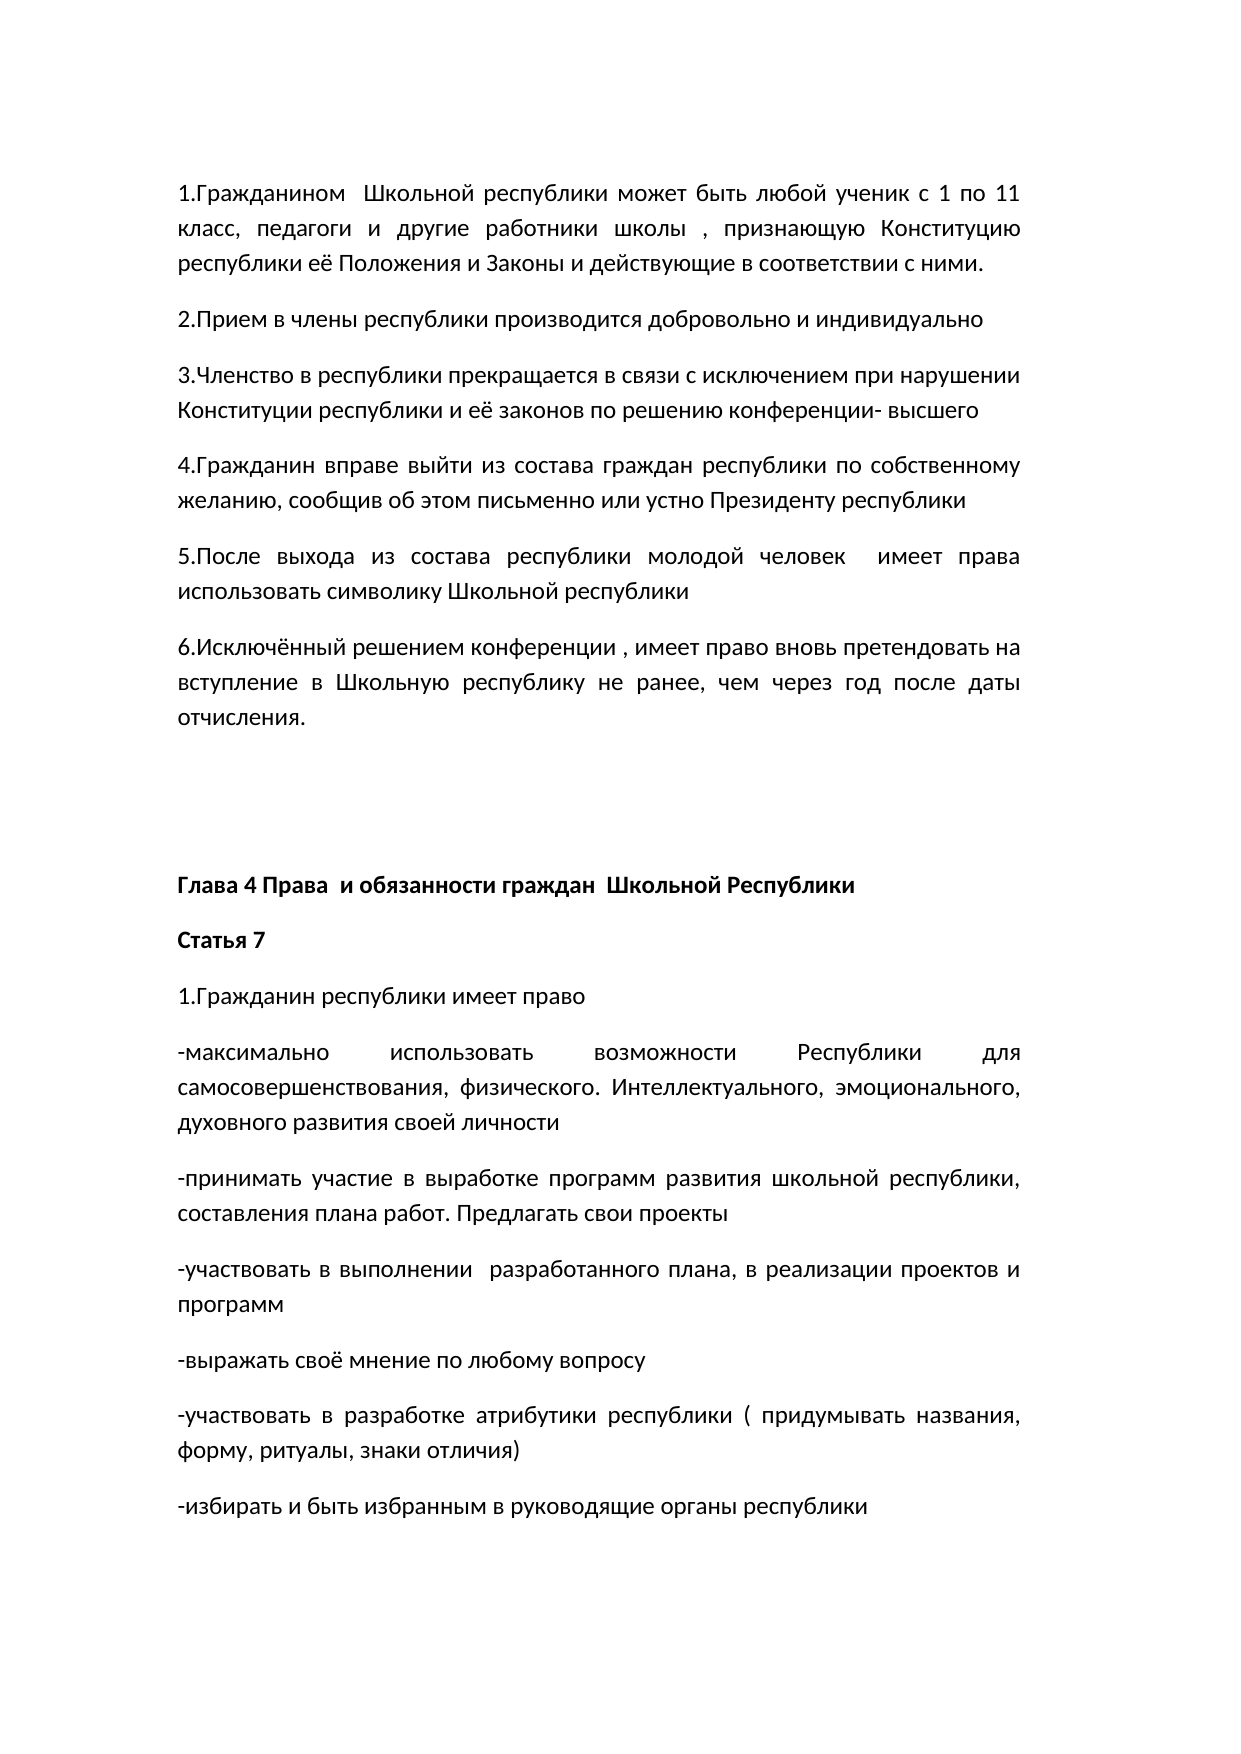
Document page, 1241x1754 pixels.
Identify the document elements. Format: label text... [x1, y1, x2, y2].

text -избирать и быть избранным в руководящие органы республики [177, 1491, 1022, 1521]
text 4.Гражданин вправе выйти из состава граждан республики по собственному желанию, сообщив об этом письменно или устно Президенту республики [177, 450, 1022, 515]
text 1.Гражданином Школьной республики может быть любой ученик с 1 по 11 класс, педагоги и другие работники школы , признающую Конституцию республики её Положения и Законы и действующие в соответствии с ними. [177, 177, 1022, 278]
text 3.Членство в республики прекращается в связи с исключением при нарушении Конституции республики и её законов по решению конференции- высшего [177, 359, 1022, 424]
text -выражать своё мнение по любому вопросу [177, 1344, 1022, 1374]
text 6.Исключённый решением конференции , имеет право вновь претендовать на вступление в Школьную республику не ранее, чем через год после даты отчисления. [177, 631, 1022, 732]
text 1.Гражданин республики имеет право [177, 981, 1022, 1011]
text Статья 7 [177, 925, 1022, 955]
text -участвовать в разработке атрибутики республики ( придумывать названия, форму, ритуалы, знаки отличия) [177, 1400, 1022, 1465]
text Глава 4 Права и обязанности граждан Школьной Республики [177, 869, 1022, 899]
text -участвовать в выполнении разработанного плана, в реализации проектов и программ [177, 1253, 1022, 1318]
text 5.После выхода из состава республики молодой человек имеет права использовать символику Школьной республики [177, 541, 1022, 606]
text 2.Прием в члены республики производится добровольно и индивидуально [177, 303, 1022, 333]
text -максимально использовать возможности Республики для самосовершенствования, физического. Интеллектуального, эмоционального, духовного развития своей личности [177, 1036, 1022, 1137]
text -принимать участие в выработке программ развития школьной республики, составления плана работ. Предлагать свои проекты [177, 1162, 1022, 1228]
